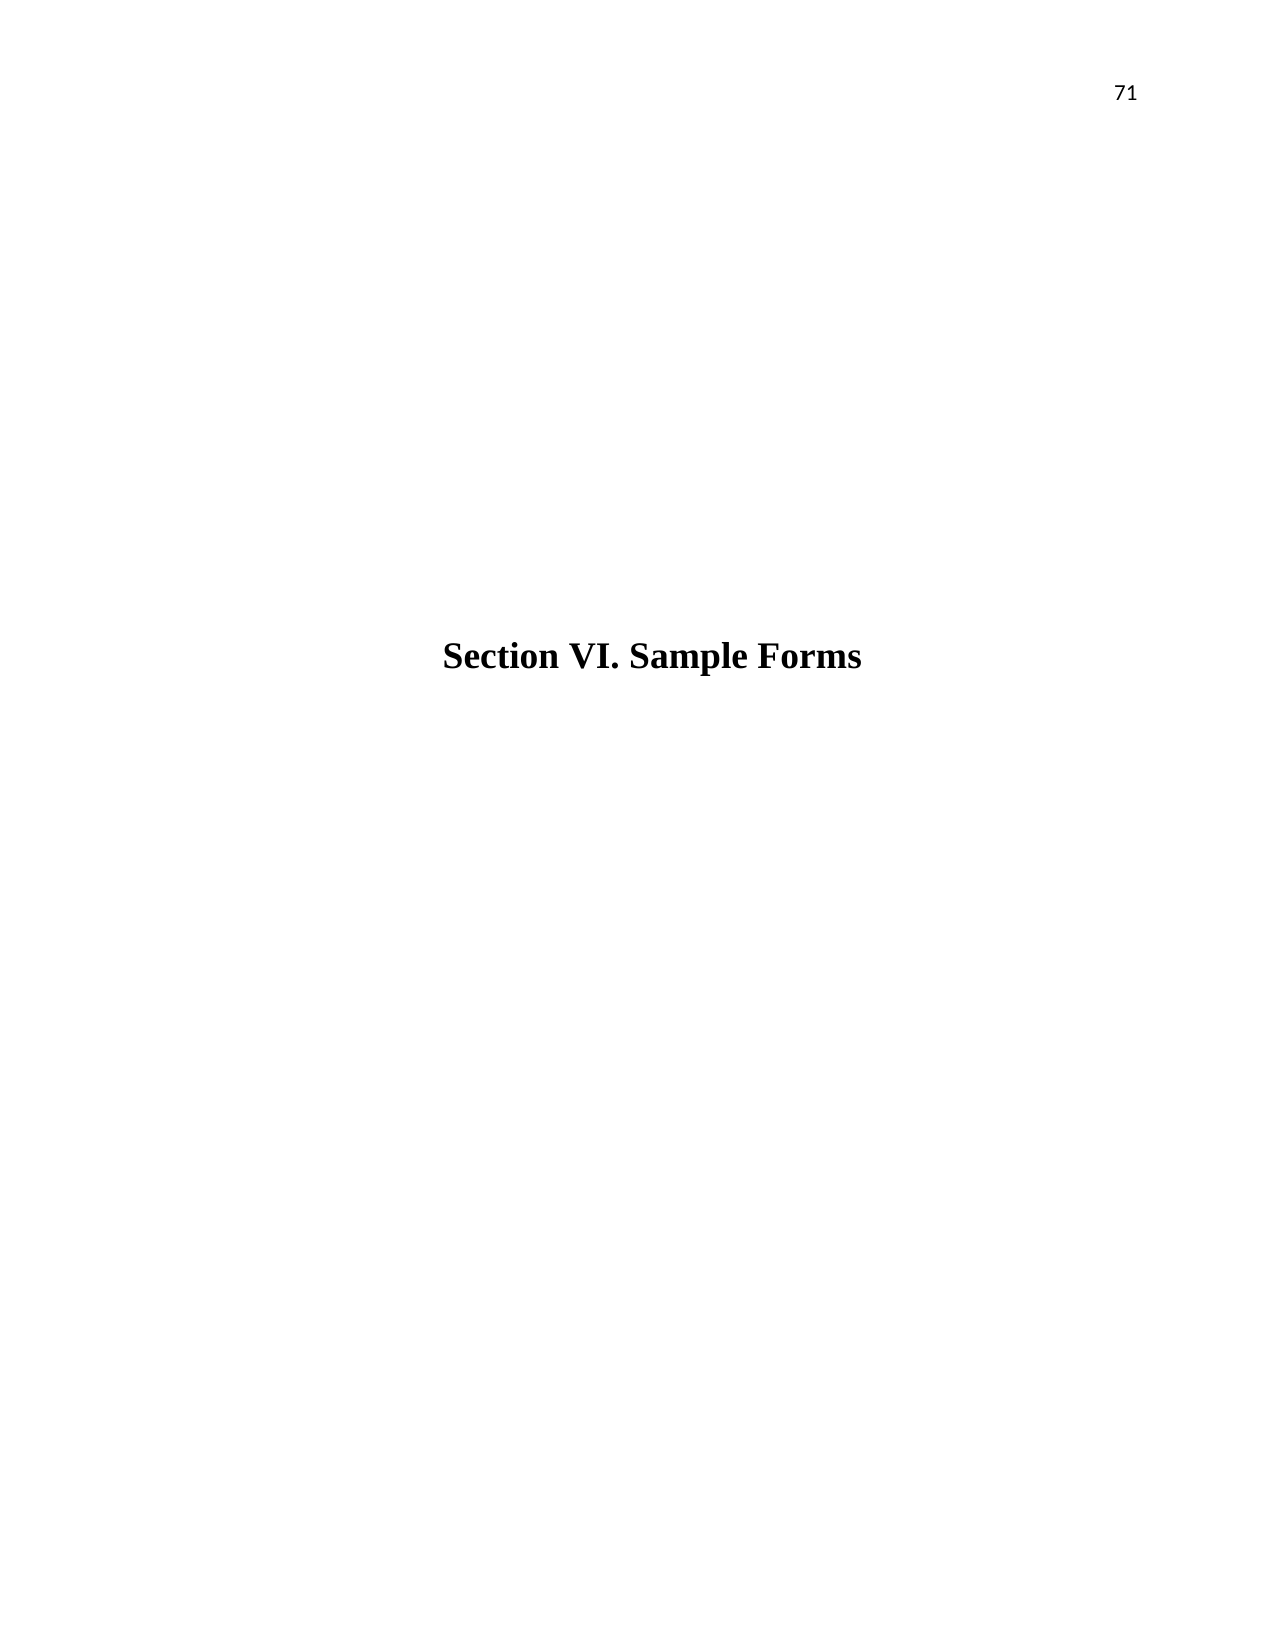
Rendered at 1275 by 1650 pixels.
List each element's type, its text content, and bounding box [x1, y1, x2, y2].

text Section VI. Sample Forms [442, 633, 1137, 675]
